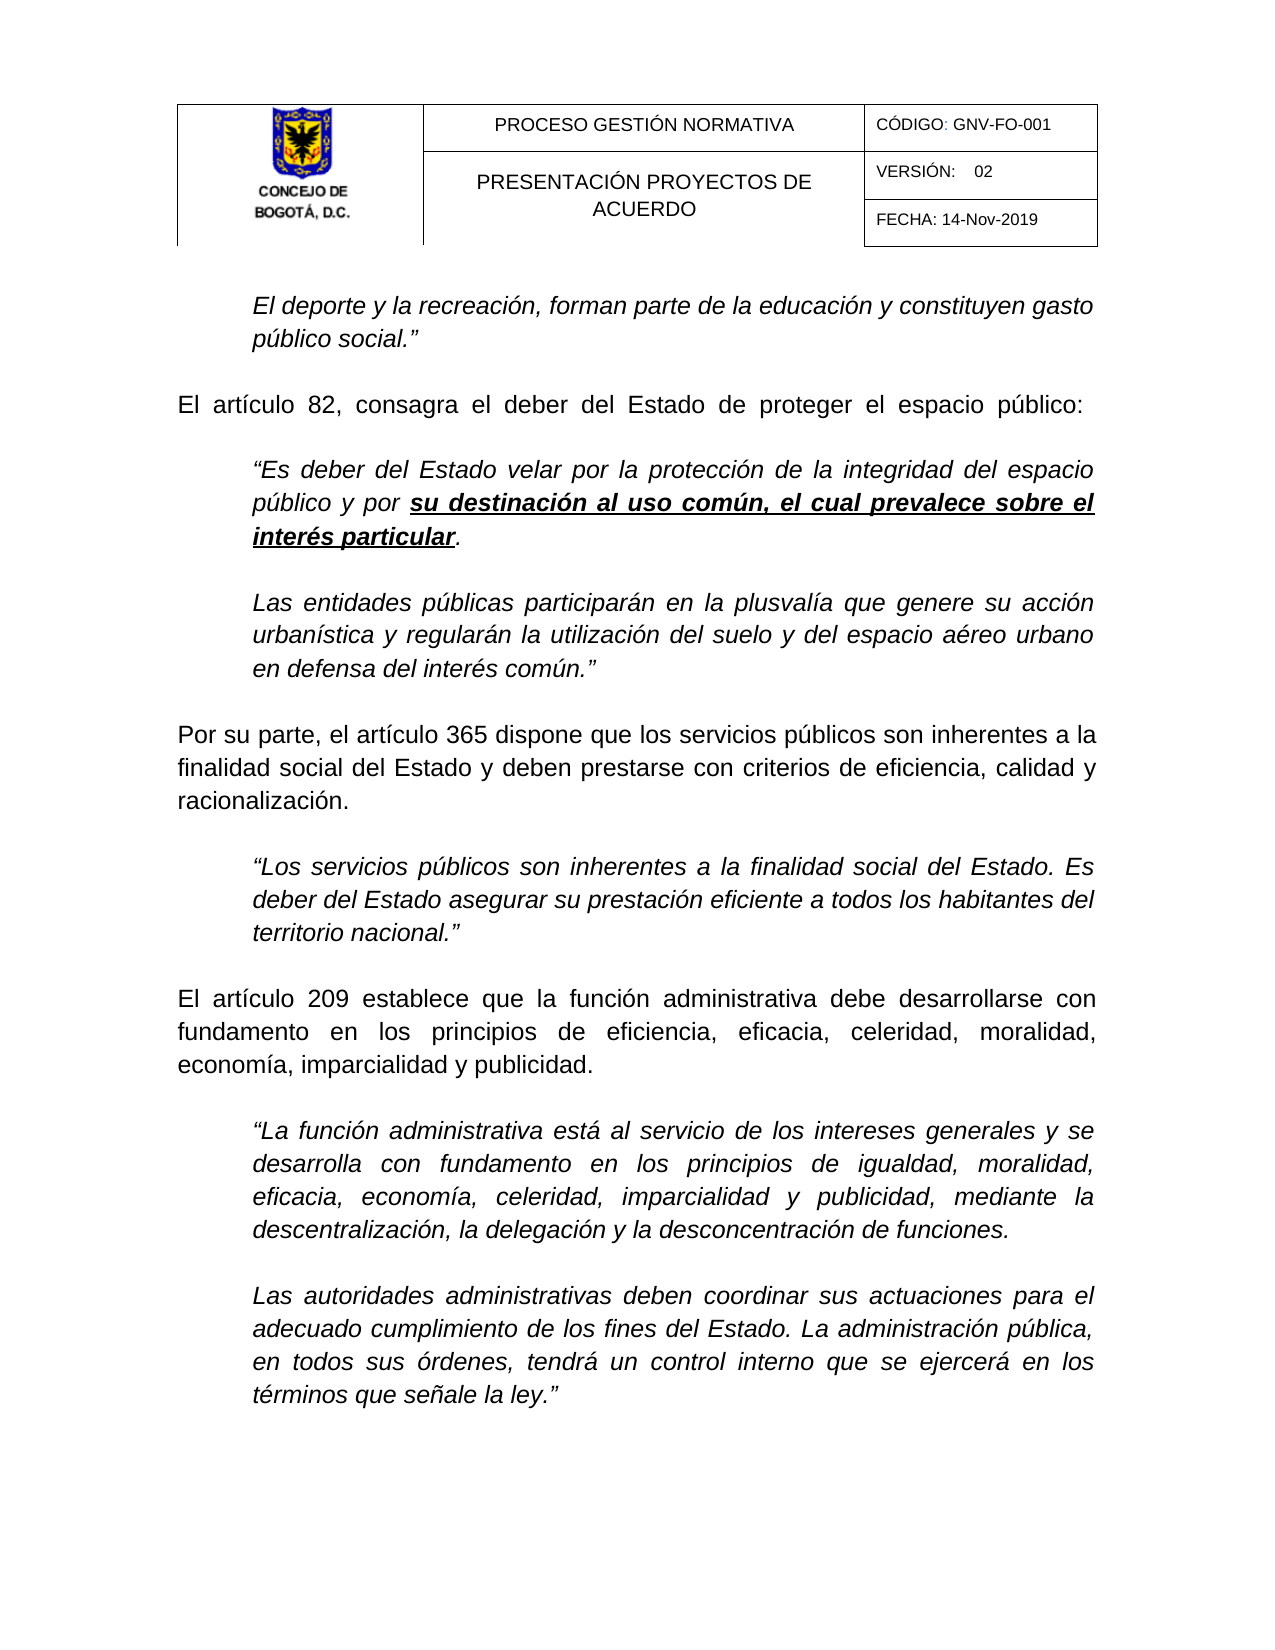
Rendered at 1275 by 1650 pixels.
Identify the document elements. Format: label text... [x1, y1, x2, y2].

text Por su parte, el artículo 365 dispone que los servicios públicos son inherentes a la finalidad social del Estado y deben prestarse con criterios de eficiencia, calidad y racionalización. [177, 719, 1098, 814]
picture [231, 106, 370, 237]
text “Los servicios públicos son inherentes a la finalidad social del Estado. Es deber del Estado asegurar su prestación eficiente a todos los habitantes del territorio nacional.” [252, 852, 1098, 946]
text El deporte y la recreación, forman parte de la educación y constituyen gasto público social.” [252, 291, 1098, 353]
text “Es deber del Estado velar por la protección de la integridad del espacio público y por su destinación al uso común, el cual prevalece sobre el interés particular. [252, 455, 1098, 550]
text El artículo 82, consagra el deber del Estado de proteger el espacio público: [177, 390, 1098, 451]
text Las autoridades administrativas deben coordinar sus actuaciones para el adecuado cumplimiento de los fines del Estado. La administración pública, en todos sus órdenes, tendrá un control interno que se ejercerá en los términos que señale la ley.” [252, 1281, 1098, 1409]
text Las entidades públicas participarán en la plusvalía que genere su acción urbanística y regularán la utilización del suelo y del espacio aéreo urbano en defensa del interés común.” [252, 587, 1098, 682]
text “La función administrativa está al servicio de los intereses generales y se desarrolla con fundamento en los principios de igualdad, moralidad, eficacia, economía, celeridad, imparcialidad y publicidad, mediante la descentralización, la delegación y la desconcentración de funciones. [252, 1116, 1098, 1244]
text El artículo 209 establece que la función administrativa debe desarrollarse con fundamento en los principios de eficiencia, eficacia, celeridad, moralidad, economía, imparcialidad y publicidad. [177, 984, 1098, 1078]
